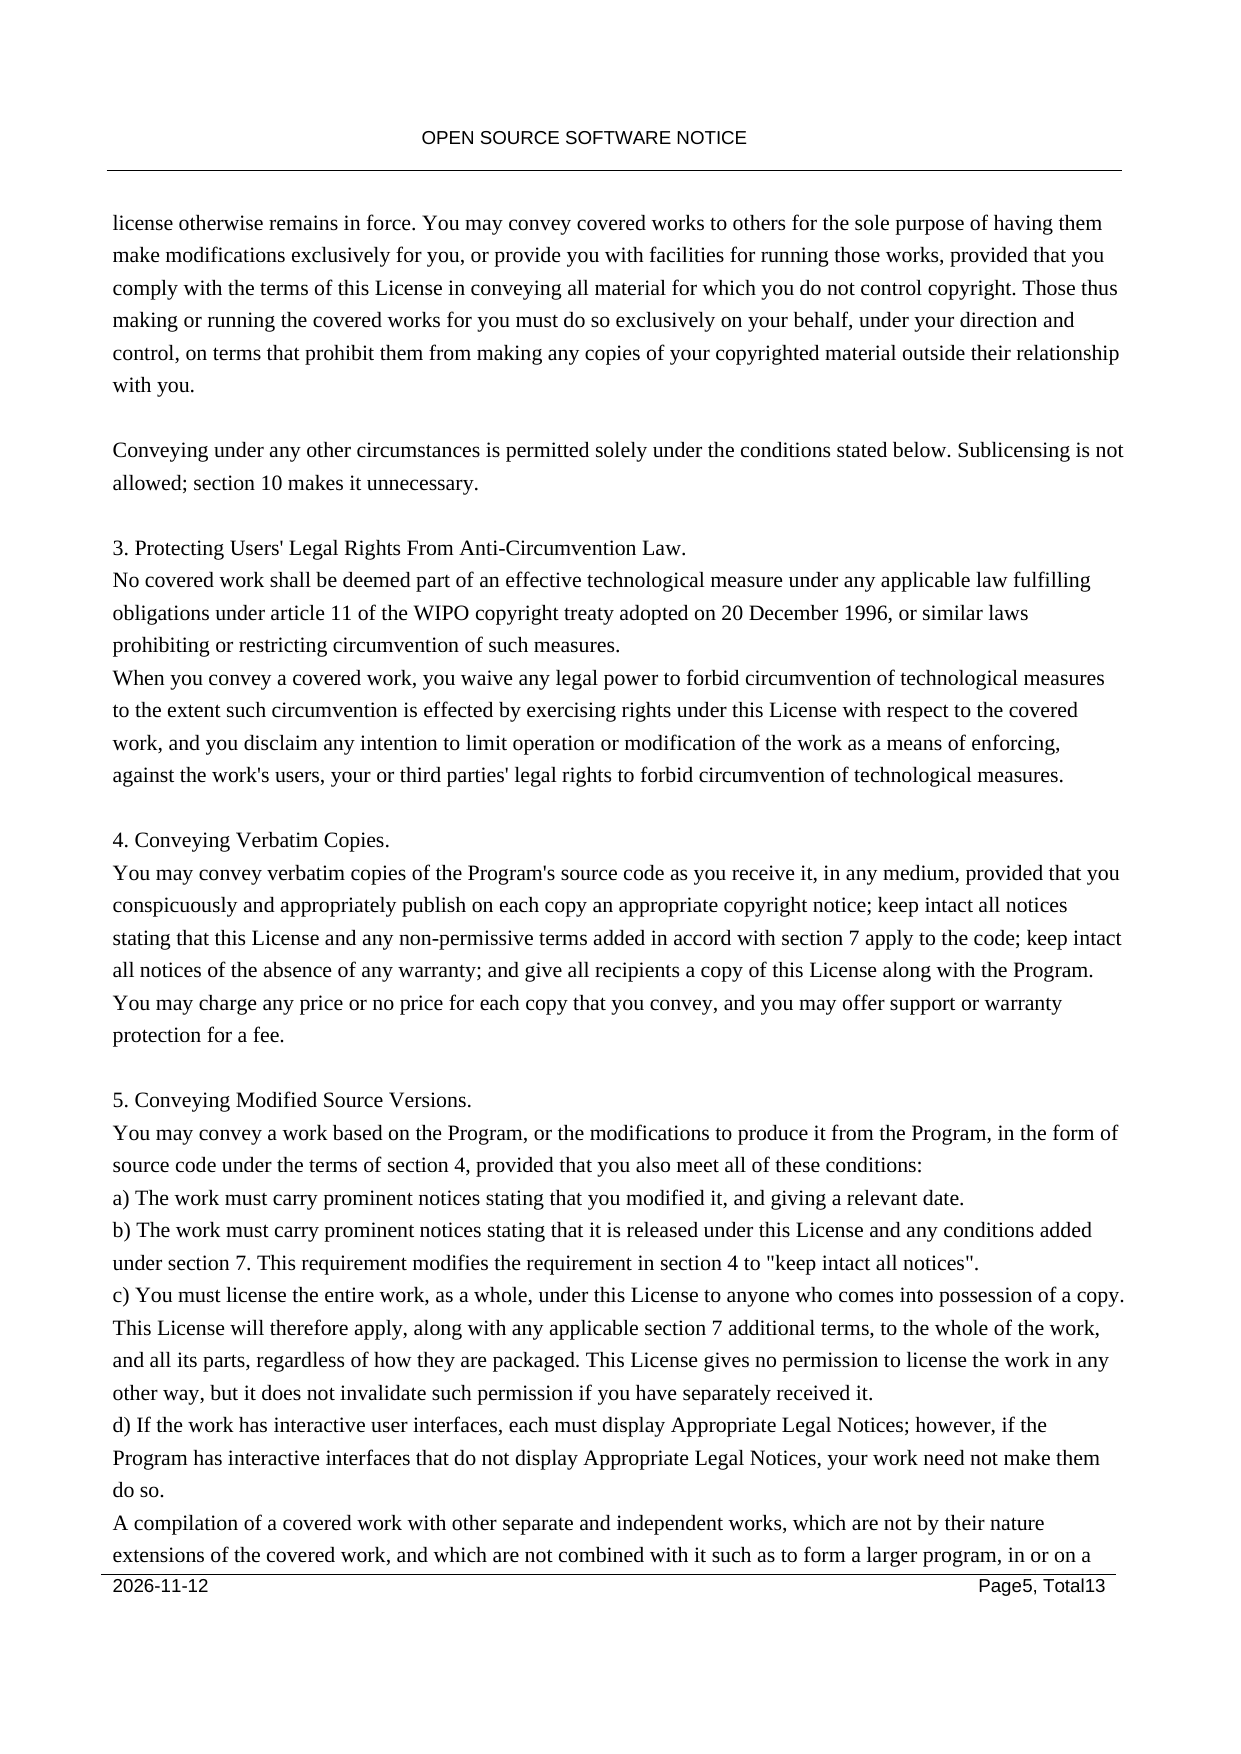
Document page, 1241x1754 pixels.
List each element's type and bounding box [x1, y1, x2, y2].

text [112, 206, 1128, 1571]
